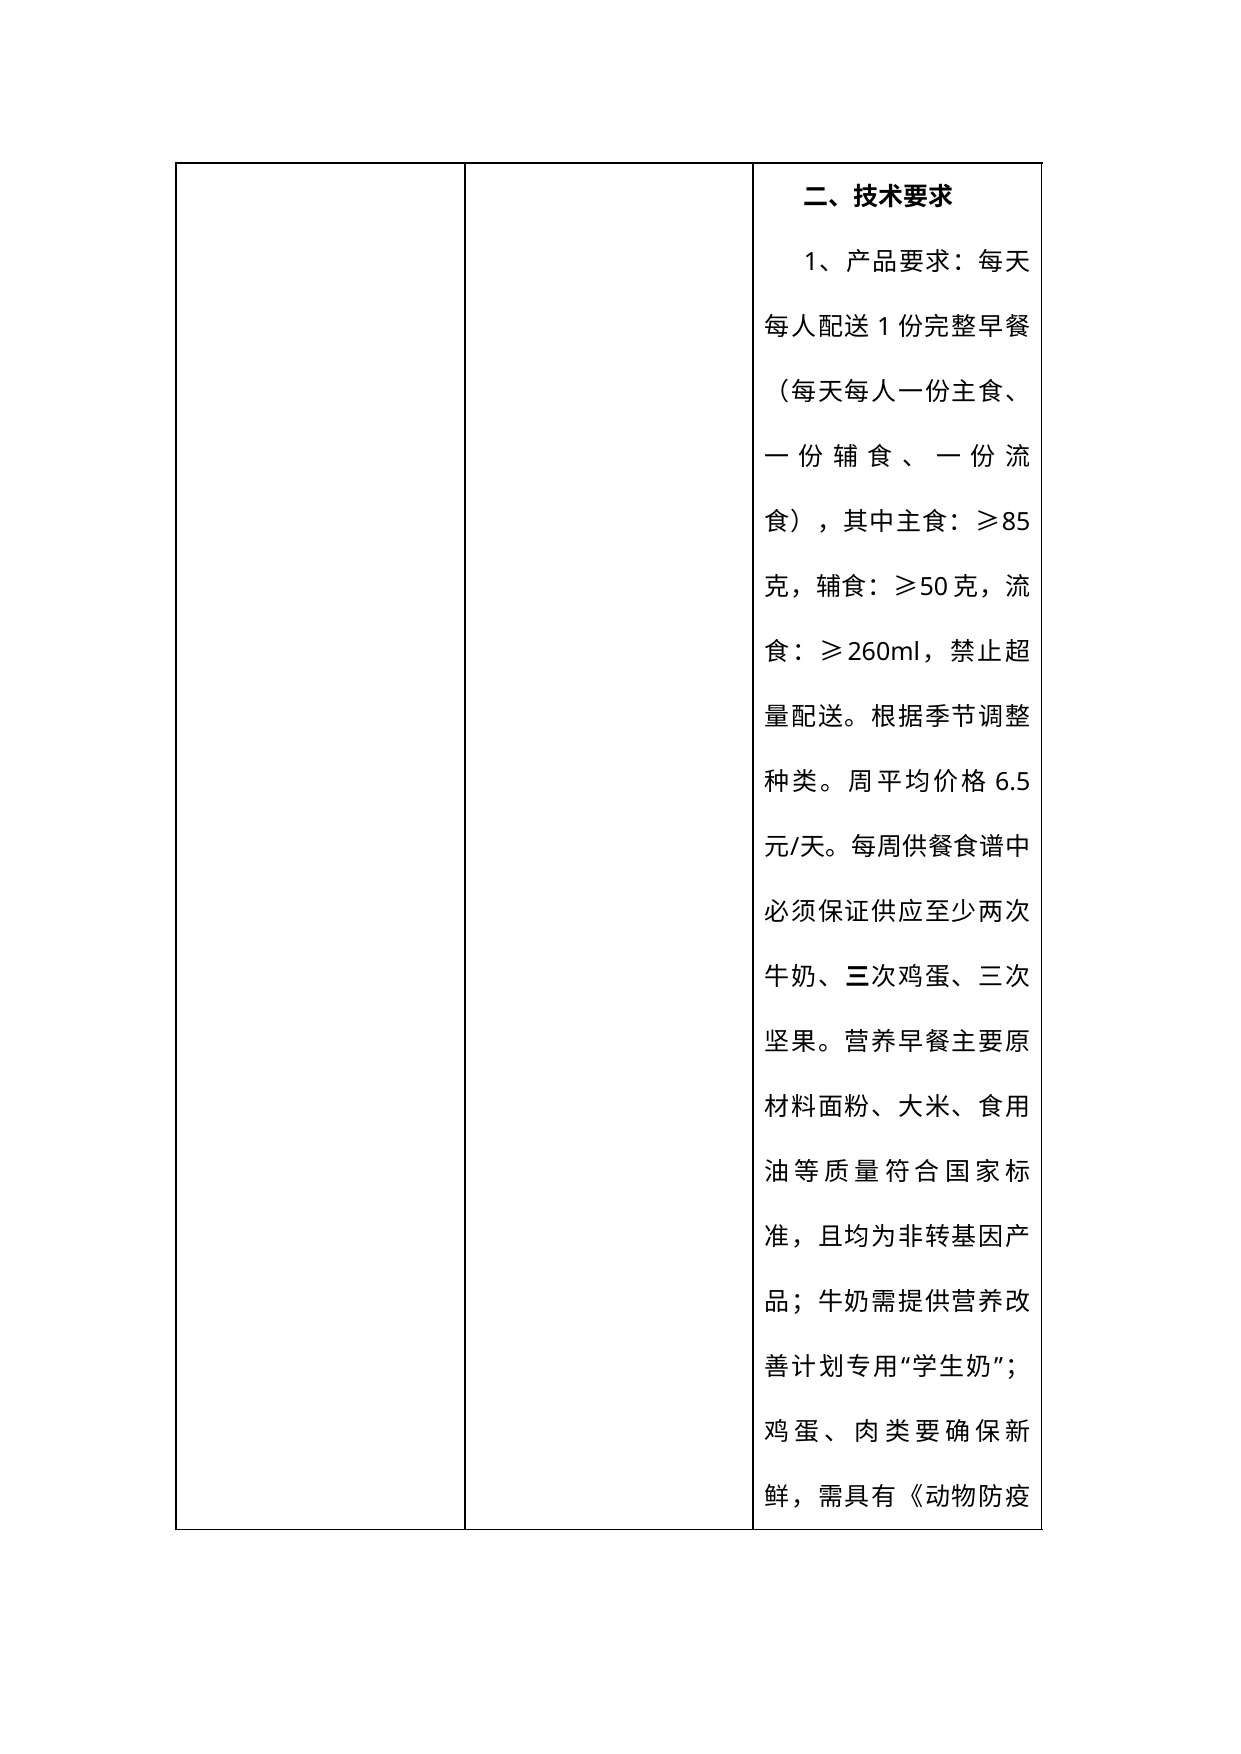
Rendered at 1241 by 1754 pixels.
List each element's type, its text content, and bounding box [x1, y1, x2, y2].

table_cell 1 [177, 164, 464, 1528]
table_cell [466, 164, 752, 1528]
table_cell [754, 164, 1041, 1528]
